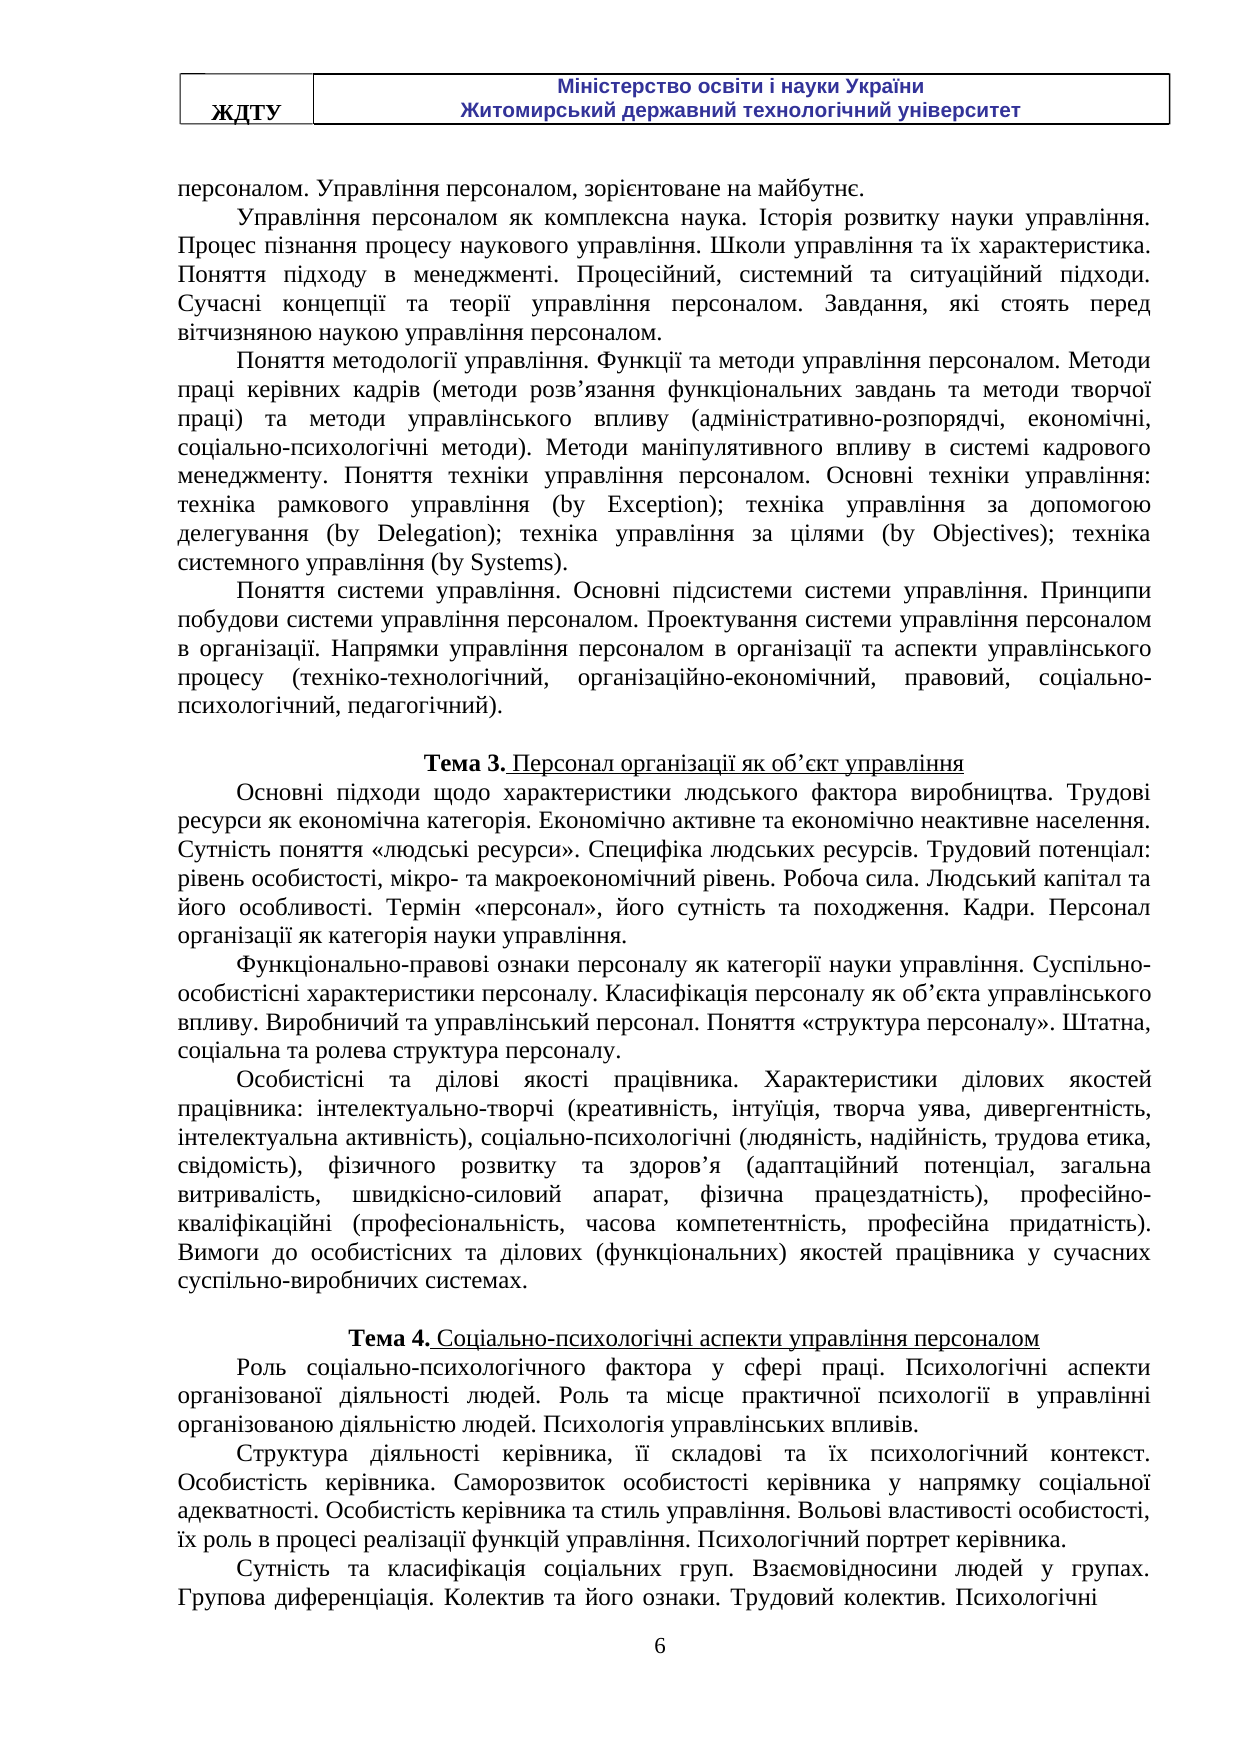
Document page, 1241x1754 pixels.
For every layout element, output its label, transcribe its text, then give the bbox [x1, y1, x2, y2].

text Особистісні та ділові якості працівника. Характеристики ділових якостей працівника: інтелектуально-творчі (креативність, інтуїція, творча уява, дивергентність, інтелектуальна активність), соціально-психологічні (людяність, надійність, трудова етика, свідомість), фізичного розвитку та здоров’я (адаптаційний потенціал, загальна витривалість, швидкісно-силовий апарат, фізична працездатність), професійно- кваліфікаційні (професіональність, часова компетентність, професійна придатність). Вимоги до особистісних та ділових (функціональних) якостей працівника у сучасних суспільно-виробничих системах. [177, 1064, 1152, 1294]
text Сутність та класифікація соціальних груп. Взаємовідносини людей у групах. Групова диференціація. Колектив та його ознаки. Трудовий колектив. Психологічні [177, 1553, 1151, 1611]
text Управління персоналом як комплексна наука. Історія розвитку науки управління. Процес пізнання процесу наукового управління. Школи управління та їх характеристика. Поняття підходу в менеджменті. Процесійний, системний та ситуаційний підходи. Сучасні концепції та теорії управління персоналом. Завдання, які стоять перед вітчизняною наукою управління персоналом. [177, 202, 1152, 345]
text Тема 4. Соціально-психологічні аспекти управління персоналом [348, 1323, 1209, 1352]
text Роль соціально-психологічного фактора у сфері праці. Психологічні аспекти організованої діяльності людей. Роль та місце практичної психології в управлінні організованою діяльністю людей. Психологія управлінських впливів. [177, 1352, 1152, 1438]
text Тема 3. Персонал організації як об’єкт управління [423, 748, 1209, 777]
text Поняття системи управління. Основні підсистеми системи управління. Принципи побудови системи управління персоналом. Проектування системи управління персоналом в організації. Напрямки управління персоналом в організації та аспекти управлінського процесу (техніко-технологічний, організаційно-економічний, правовий, соціально- психологічний, педагогічний). [177, 575, 1152, 719]
text персоналом. Управління персоналом, зорієнтоване на майбутнє. [177, 173, 1209, 202]
text Поняття методології управління. Функції та методи управління персоналом. Методи праці керівних кадрів (методи розв’язання функціональних завдань та методи творчої праці) та методи управлінського впливу (адміністративно-розпорядчі, економічні, соціально-психологічні методи). Методи маніпулятивного впливу в системі кадрового менеджменту. Поняття техніки управління персоналом. Основні техніки управління: техніка рамкового управління (by Exception); техніка управління за допомогою делегування (by Delegation); техніка управління за цілями (by Objectives); техніка системного управління (by Systems). [177, 345, 1152, 575]
text Основні підходи щодо характеристики людського фактора виробництва. Трудові ресурси як економічна категорія. Економічно активне та економічно неактивне населення. Сутність поняття «людські ресурси». Специфіка людських ресурсів. Трудовий потенціал: рівень особистості, мікро- та макроекономічний рівень. Робоча сила. Людський капітал та його особливості. Термін «персонал», його сутність та походження. Кадри. Персонал організації як категорія науки управління. [177, 777, 1152, 949]
text Функціонально-правові ознаки персоналу як категорії науки управління. Суспільно- особистісні характеристики персоналу. Класифікація персоналу як об’єкта управлінського впливу. Виробничий та управлінський персонал. Поняття «структура персоналу». Штатна, соціальна та ролева структура персоналу. [177, 949, 1152, 1064]
text Структура діяльності керівника, її складові та їх психологічний контекст. Особистість керівника. Саморозвиток особистості керівника у напрямку соціальної адекватності. Особистість керівника та стиль управління. Вольові властивості особистості, їх роль в процесі реалізації функцій управління. Психологічний портрет керівника. [177, 1438, 1151, 1553]
